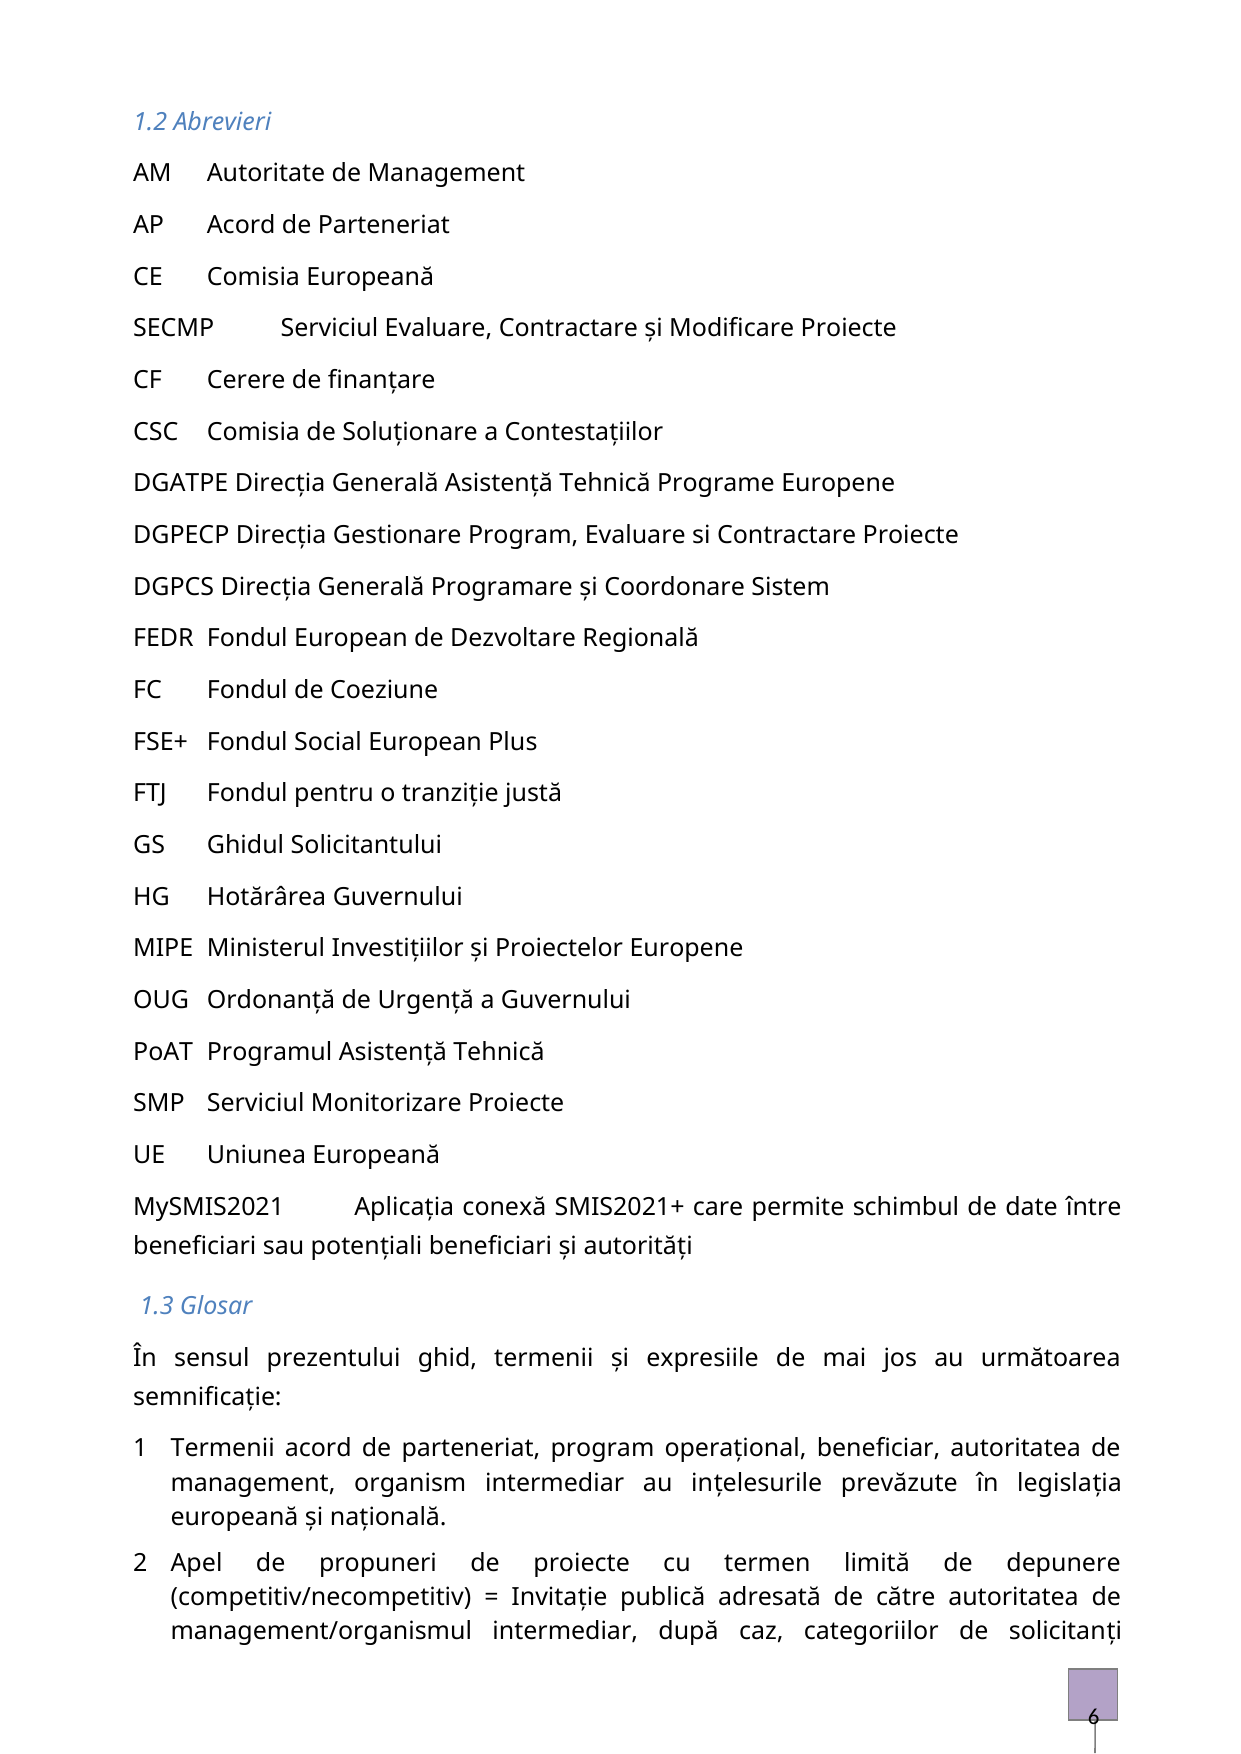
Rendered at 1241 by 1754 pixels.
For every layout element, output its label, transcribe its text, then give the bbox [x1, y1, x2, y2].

list Termenii acord de parteneriat, program operaţional, beneficiar, autoritatea de management, organism intermediar au ințelesurile prevăzute în legislația europeană și națională. [133, 1430, 1122, 1532]
text CF Cerere de finanțare [133, 362, 1122, 396]
text FEDR Fondul European de Dezvoltare Regională [133, 620, 1122, 654]
text FSE+ Fondul Social European Plus [133, 723, 1122, 757]
text MySMIS2021 Aplicația conexă SMIS2021+ care permite schimbul de date între beneficiari sau potențiali beneficiari și autorități [133, 1188, 1122, 1262]
text GS Ghidul Solicitantului [133, 827, 1122, 861]
subtitle 1.2 Abrevieri [133, 103, 1122, 137]
text AP Acord de Parteneriat [133, 207, 1122, 241]
text În sensul prezentului ghid, termenii și expresiile de mai jos au următoarea semnificație: [133, 1339, 1122, 1412]
text DGPECP Direcţia Gestionare Program, Evaluare si Contractare Proiecte [133, 517, 1122, 551]
text DGATPE Direcţia Generală Asistenţă Tehnică Programe Europene [133, 465, 1122, 499]
text SECMP Serviciul Evaluare, Contractare și Modificare Proiecte [133, 310, 1122, 344]
text OUG Ordonanţă de Urgenţă a Guvernului [133, 982, 1122, 1016]
subtitle 1.3 Glosar [133, 1288, 1122, 1322]
text AM Autoritate de Management [133, 155, 1122, 189]
text FTJ Fondul pentru o tranziție justă [133, 775, 1122, 809]
text FC Fondul de Coeziune [133, 672, 1122, 706]
text PoAT Programul Asistență Tehnică [133, 1033, 1122, 1067]
text SMP Serviciul Monitorizare Proiecte [133, 1085, 1122, 1119]
text CSC Comisia de Soluționare a Contestațiilor [133, 413, 1122, 447]
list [133, 1545, 1122, 1647]
text UE Uniunea Europeană [133, 1137, 1122, 1171]
text HG Hotărârea Guvernului [133, 878, 1122, 912]
text DGPCS Direcția Generală Programare și Coordonare Sistem [133, 568, 1122, 602]
text CE Comisia Europeană [133, 258, 1122, 292]
text MIPE Ministerul Investițiilor și Proiectelor Europene [133, 930, 1122, 964]
